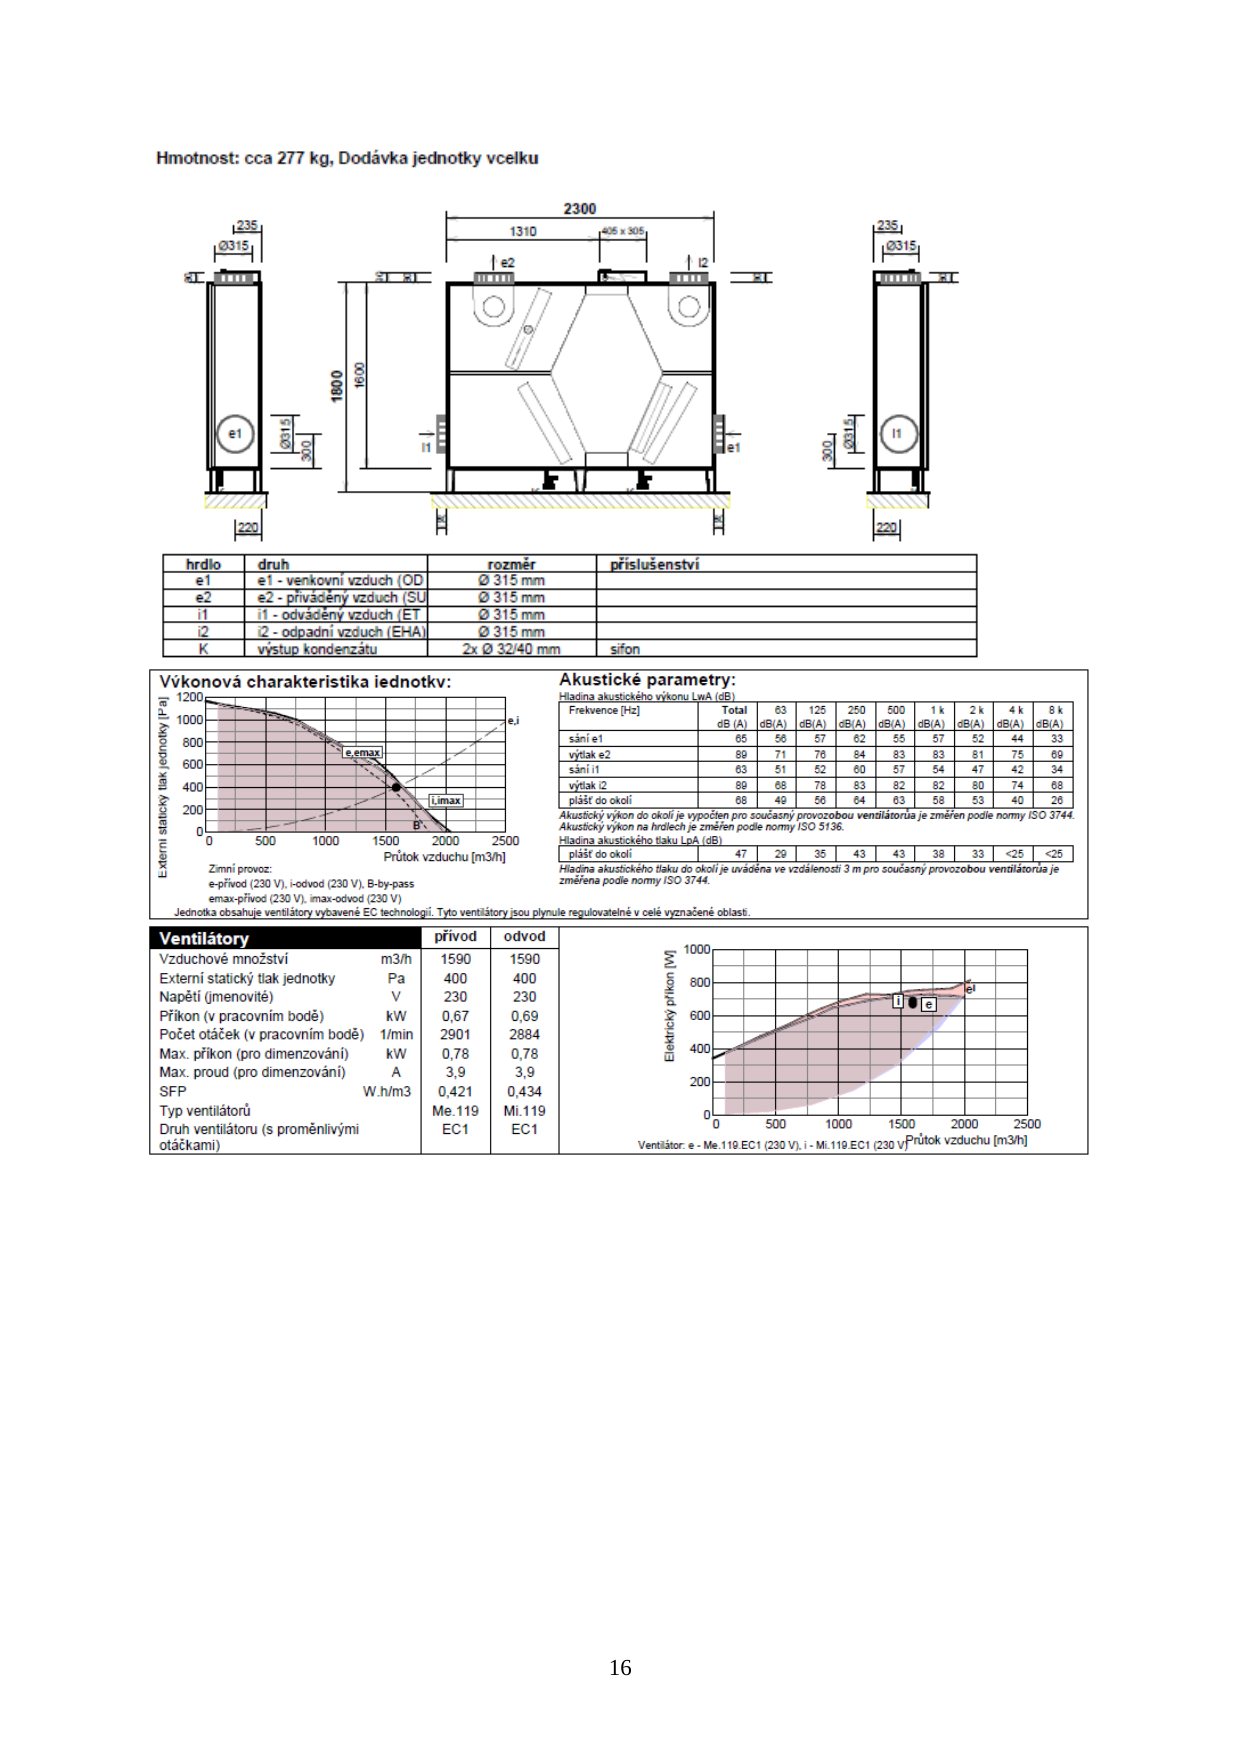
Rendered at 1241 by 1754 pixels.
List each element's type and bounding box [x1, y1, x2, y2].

picture [147, 147, 1092, 1157]
